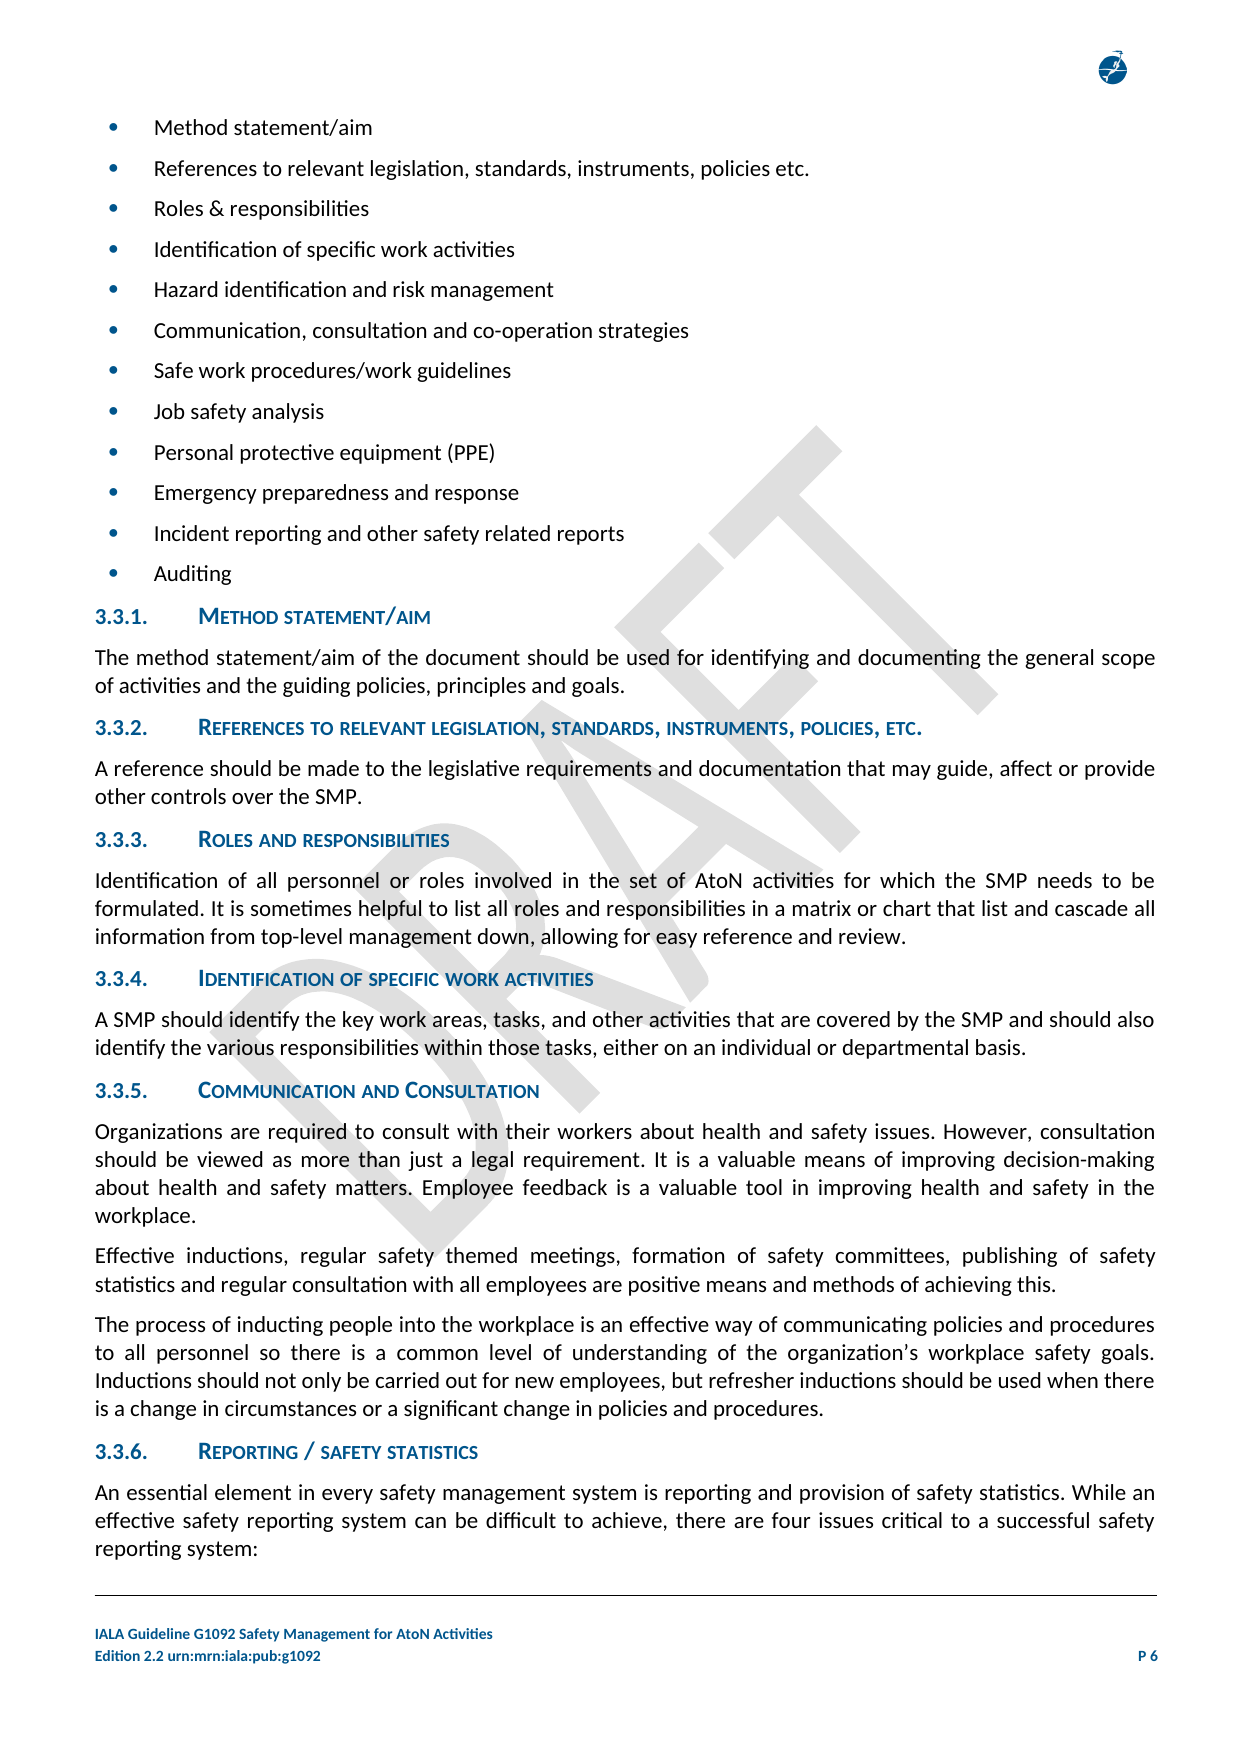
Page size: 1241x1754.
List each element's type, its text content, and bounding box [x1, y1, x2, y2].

subtitle References to relevant legislation, standards, instruments, policies, etc. [94, 711, 1069, 742]
subtitle Communication and Consultation [94, 1074, 1069, 1104]
text Hazard identification and risk management [109, 276, 1157, 304]
text Auditing [109, 559, 1157, 587]
subtitle Method statement/aim [94, 600, 1069, 630]
text Organizations are required to consult with their workers about health and safety issues. However, consultation should be viewed as more than just a legal requirement. It is a valuable means of improving decision-making about health and safety matters. Employee feedback is a valuable tool in improving health and safety in the workplace. [94, 1117, 1157, 1229]
text Incident reporting and other safety related reports [109, 519, 1157, 547]
text The process of inducting people into the workplace is an effective way of communicating policies and procedures to all personnel so there is a common level of understanding of the organization’s workplace safety goals. Inductions should not only be carried out for new employees, but refresher inductions should be used when there is a change in circumstances or a significant change in policies and procedures. [94, 1310, 1157, 1422]
text Emergency preparedness and response [109, 478, 1157, 506]
text Job safety analysis [109, 397, 1157, 425]
text Method statement/aim [109, 113, 1157, 142]
text Identification of specific work activities [109, 235, 1157, 263]
text An essential element in every safety management system is reporting and provision of safety statistics. While an effective safety reporting system can be difficult to achieve, there are four issues critical to a successful safety reporting system: [94, 1478, 1157, 1562]
text A SMP should identify the key work areas, tasks, and other activities that are covered by the SMP and should also identify the various responsibilities within those tasks, either on an individual or departmental basis. [94, 1006, 1157, 1062]
text Communication, consultation and co-operation strategies [109, 316, 1157, 344]
text Personal protective equipment (PPE) [109, 438, 1157, 466]
text The method statement/aim of the document should be used for identifying and documenting the general scope of activities and the guiding policies, principles and goals. [94, 643, 1157, 699]
text References to relevant legislation, standards, instruments, policies etc. [109, 154, 1157, 182]
subtitle Reporting / safety statistics [94, 1435, 1069, 1465]
subtitle Roles and responsibilities [94, 823, 1069, 853]
subtitle Identification of specific work activities [94, 962, 1069, 993]
text Roles & responsibilities [109, 194, 1157, 223]
text Effective inductions, regular safety themed meetings, formation of safety committees, publishing of safety statistics and regular consultation with all employees are positive means and methods of achieving this. [94, 1242, 1157, 1298]
text Identification of all personnel or roles involved in the set of AtoN activities for which the SMP needs to be formulated. It is sometimes helpful to list all roles and responsibilities in a matrix or chart that list and cascade all information from top-level management down, allowing for easy reference and review. [94, 866, 1157, 950]
text Safe work procedures/work guidelines [109, 357, 1157, 385]
text A reference should be made to the legislative requirements and documentation that may guide, affect or provide other controls over the SMP. [94, 754, 1157, 810]
picture [1067, 0, 1186, 119]
